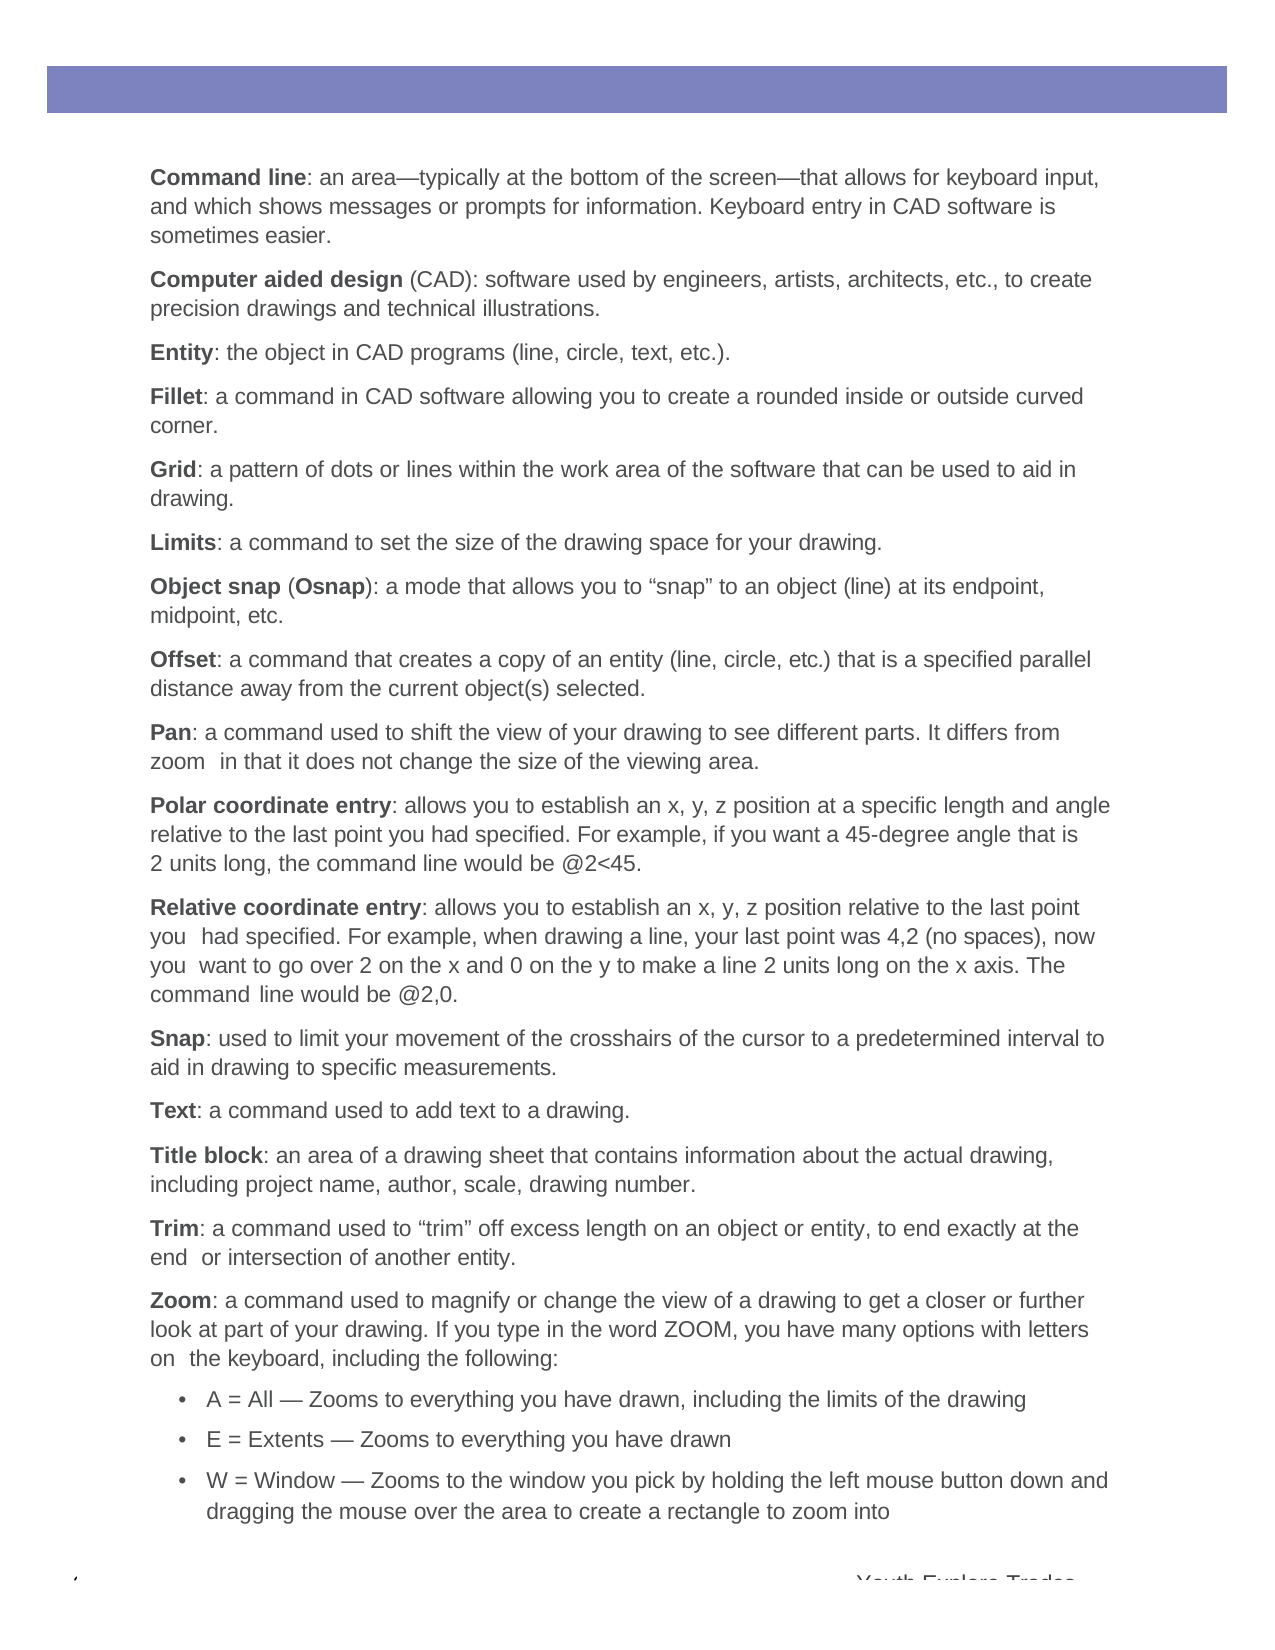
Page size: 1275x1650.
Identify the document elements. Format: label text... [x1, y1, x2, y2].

text Title block: an area of a drawing sheet that contains information about the actual drawing, including project name, author, scale, drawing number. [150, 1142, 1117, 1197]
text Pan: a command used to shift the view of your drawing to see different parts. It differs from zoom in that it does not change the size of the viewing area. [150, 719, 1117, 774]
text Trim: a command used to “trim” off excess length on an object or entity, to end exactly at the end or intersection of another entity. [150, 1214, 1117, 1270]
text Entity: the object in CAD programs (line, circle, text, etc.). [150, 339, 1237, 365]
text Snap: used to limit your movement of the crosshairs of the cursor to a predetermined interval to aid in drawing to specific measurements. [150, 1024, 1117, 1080]
text Polar coordinate entry: allows you to establish an x, y, z position at a specific length and angle relative to the last point you had specified. For example, if you want a 45-degree angle that is [150, 792, 1149, 847]
text Computer aided design (CAD): software used by engineers, artists, architects, etc., to create precision drawings and technical illustrations. [150, 266, 1117, 321]
text Grid: a pattern of dots or lines within the work area of the software that can be used to aid in drawing. [150, 456, 1117, 511]
text Command line: an area—typically at the bottom of the screen—that allows for keyboard input, and which shows messages or prompts for information. Keyboard entry in CAD software is sometimes easier. [150, 164, 1117, 248]
text Text: a command used to add text to a drawing. [150, 1097, 1237, 1124]
text Offset: a command that creates a copy of an entity (line, circle, etc.) that is a specified parallel distance away from the current object(s) selected. [150, 646, 1117, 701]
text Zoom: a command used to magnify or change the view of a drawing to get a closer or further look at part of your drawing. If you type in the word ZOOM, you have many options with letters on the keyboard, including the following: [150, 1287, 1117, 1372]
list A = All — Zooms to everything you have drawn, including the limits of the drawing [178, 1386, 1237, 1412]
text Relative coordinate entry: allows you to establish an x, y, z position relative to the last point you had specified. For example, when drawing a line, your last point was 4,2 (no spaces), now you want to go over 2 on the x and 0 on the y to make a line 2 units long on the x axis. The command line would be @2,0. [150, 894, 1117, 1007]
text Fillet: a command in CAD software allowing you to create a rounded inside or outside curved corner. [150, 383, 1117, 438]
text 2 units long, the command line would be @2<45. [150, 849, 1237, 876]
list E = Extents — Zooms to everything you have drawn [178, 1426, 1237, 1453]
text Object snap (Osnap): a mode that allows you to “snap” to an object (line) at its endpoint, midpoint, etc. [150, 573, 1117, 628]
text Limits: a command to set the size of the drawing space for your drawing. [150, 529, 1237, 555]
list W = Window — Zooms to the window you pick by holding the left mouse button down and dragging the mouse over the area to create a rectangle to zoom into [178, 1467, 1111, 1524]
